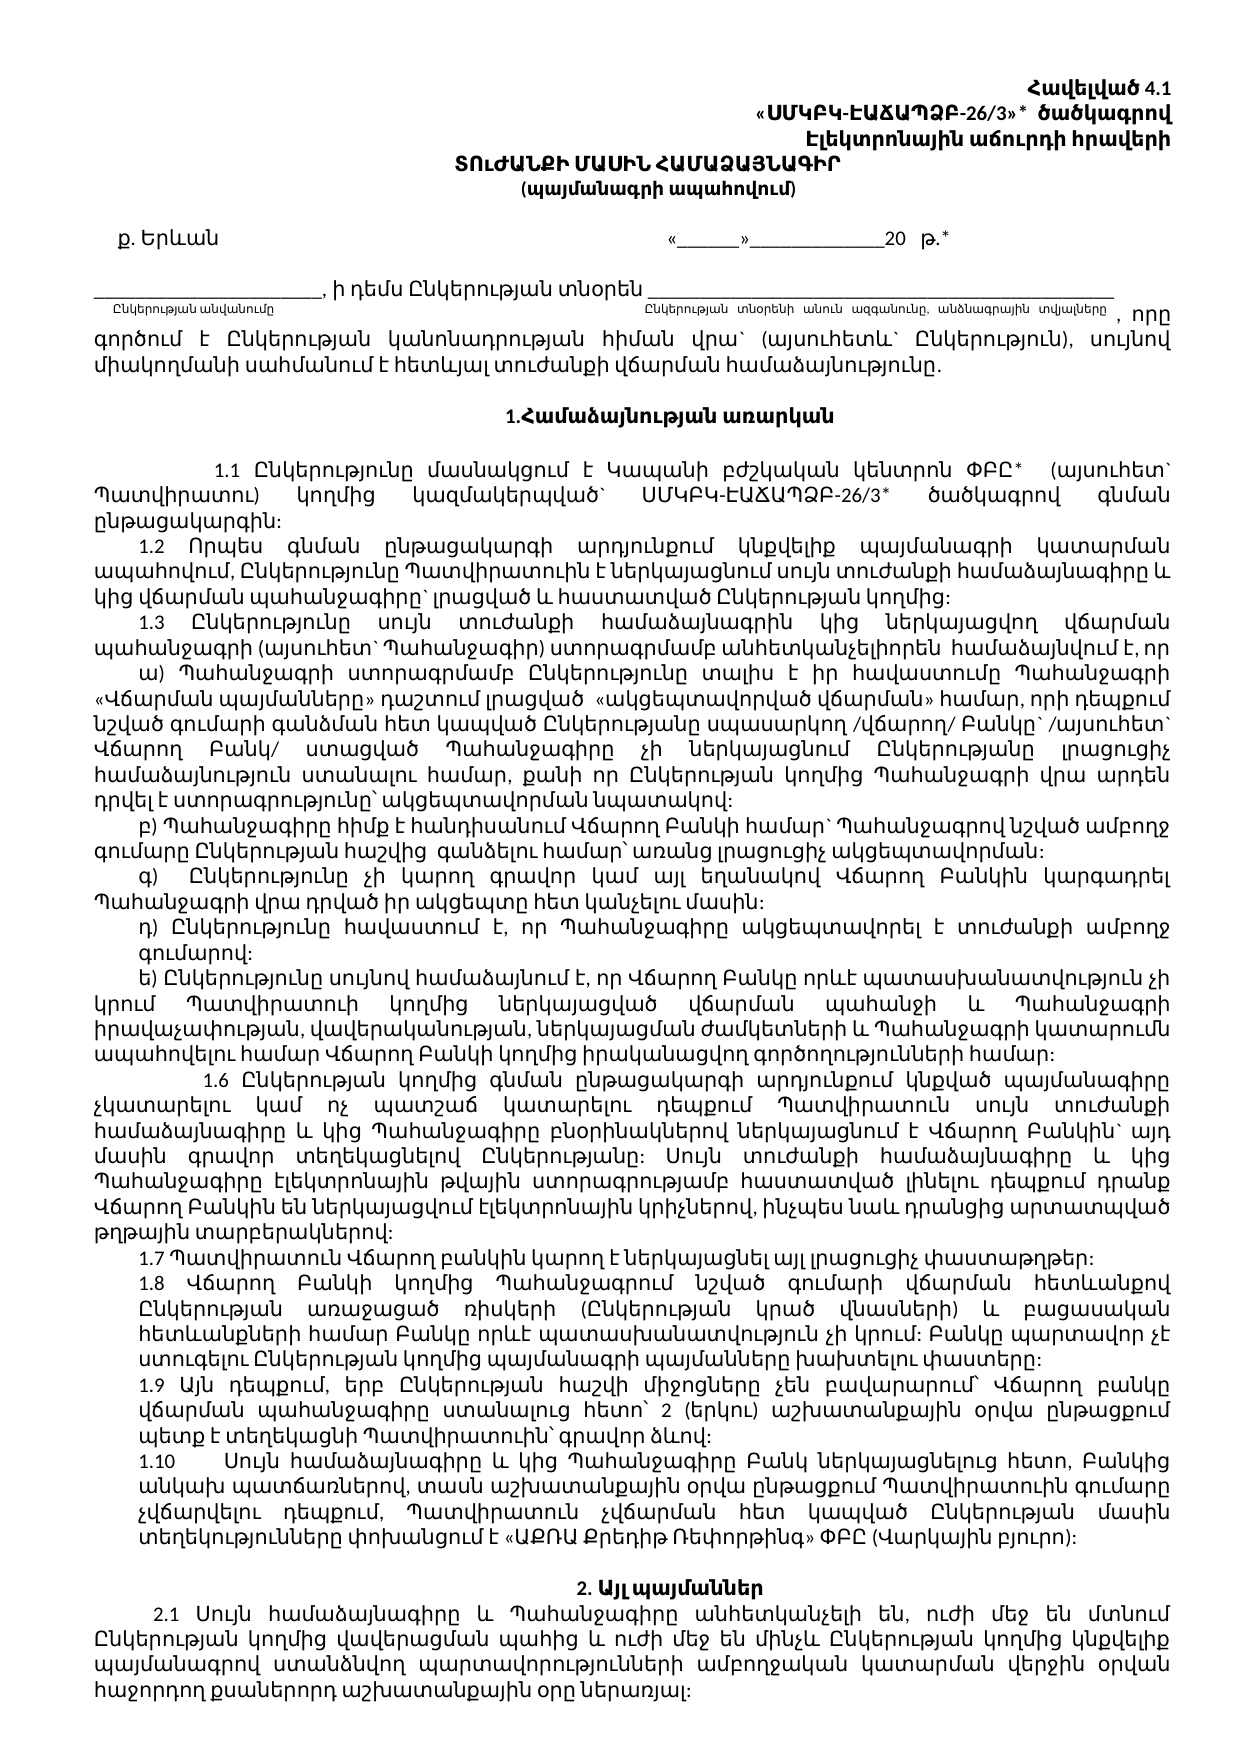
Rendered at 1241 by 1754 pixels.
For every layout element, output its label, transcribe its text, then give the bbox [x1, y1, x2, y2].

text (պայմանագրի ապահովում) [94, 177, 1171, 199]
text գ) Ընկերությունը չի կարող գրավոր կամ այլ եղանակով Վճարող Բանկին կարգադրել Պահանջագրի վրա դրված իր ակցեպտը հետ կանչելու մասին: [94, 864, 1171, 914]
text ք. Երևան «______»_____________20 թ.* [94, 225, 1171, 250]
text 1.1 Ընկերությունը մասնակցում է Կապանի բժշկական կենտրոն ՓԲԸ* (այսուհետ` Պատվիրատու) կողմից կազմակերպված` ՍՄԿԲԿ-ԷԱՃԱՊՁԲ-26/3* ծածկագրով գնման ընթացակարգին: [94, 457, 1171, 533]
text 1.10 Սույն համաձայնագիրը և կից Պահանջագիրը Բանկ ներկայացնելուց հետո, Բանկից անկախ պատճառներով, տասն աշխատանքային օրվա ընթացքում Պատվիրատուին գումարը չվճարվելու դեպքում, Պատվիրատուն չվճարման հետ կապված Ընկերության մասին տեղեկությունները փոխանցում է «ԱՔՌԱ Քրեդիթ Ռեփորթինգ» ՓԲԸ (Վարկային բյուրո): [138, 1448, 1171, 1550]
text ______________________, ի դեմս Ընկերության տնօրեն _____________________________________________ [94, 276, 1171, 301]
text 2. Այլ պայմաններ [169, 1575, 1171, 1601]
text ՏՈւԺԱՆՔԻ ՄԱՍԻՆ ՀԱՄԱՁԱՅՆԱԳԻՐ [94, 151, 1171, 177]
text 1.7 Պատվիրատուն Վճարող բանկին կարող է ներկայացնել այլ լրացուցիչ փաստաթղթեր: [138, 1245, 1171, 1270]
text Հավելված 4.1 [94, 75, 1171, 100]
text դ) Ընկերությունը հավաստում է, որ Պահանջագիրը ակցեպտավորել է տուժանքի ամբողջ գումարով: [138, 914, 1171, 965]
text Ընկերության անվանումը Ընկերության տնօրենի անուն ազգանունը, անձնագրային տվյալները , որը գործում է Ընկերության կանոնադրության հիման վրա` (այսուհետև` Ընկերություն), սույնով միակողմանի սահմանում է հետևյալ տուժանքի վճարման համաձայնությունը. [94, 301, 1171, 377]
text 1.6 Ընկերության կողմից գնման ընթացակարգի արդյունքում կնքված պայմանագիրը չկատարելու կամ ոչ պատշաճ կատարելու դեպքում Պատվիրատուն սույն տուժանքի համաձայնագիրը և կից Պահանջագիրը բնօրինակներով ներկայացնում է Վճարող Բանկին` այդ մասին գրավոր տեղեկացնելով Ընկերությանը: Սույն տուժանքի համաձայնագիրը և կից Պահանջագիրը էլեկտրոնային թվային ստորագրությամբ հաստատված լինելու դեպքում դրանք Վճարող Բանկին են ներկայացվում էլեկտրոնային կրիչներով, ինչպես նաև դրանցից արտատպված թղթային տարբերակներով: [94, 1067, 1171, 1245]
text 2.1 Սույն համաձայնագիրը և Պահանջագիրը անհետկանչելի են, ուժի մեջ են մտնում Ընկերության կողմից վավերացման պահից և ուժի մեջ են մինչև Ընկերության կողմից կնքվելիք պայմանագրով ստանձնվող պարտավորությունների ամբողջական կատարման վերջին օրվան հաջորդող քսաներորդ աշխատանքային օրը ներառյալ: [94, 1601, 1171, 1702]
text 1.3 Ընկերությունը սույն տուժանքի համաձայնագրին կից ներկայացվող վճարման պահանջագրի (այսուհետ` Պահանջագիր) ստորագրմամբ անհետկանչելիորեն համաձայնվում է, որ [94, 609, 1171, 660]
text ե) Ընկերությունը սույնով համաձայնում է, որ Վճարող Բանկը որևէ պատասխանատվություն չի կրում Պատվիրատուի կողմից ներկայացված վճարման պահանջի և Պահանջագրի իրավաչափության, վավերականության, ներկայացման ժամկետների և Պահանջագրի կատարումն ապահովելու համար Վճարող Բանկի կողմից իրականացվող գործողությունների համար: [94, 965, 1171, 1067]
text ա) Պահանջագրի ստորագրմամբ Ընկերությունը տալիս է իր հավաստումը Պահանջագրի «Վճարման պայմանները» դաշտում լրացված «ակցեպտավորված վճարման» համար, որի դեպքում նշված գումարի գանձման հետ կապված Ընկերությանը սպասարկող /վճարող/ Բանկը` /այսուհետ` Վճարող Բանկ/ ստացված Պահանջագիրը չի ներկայացնում Ընկերությանը լրացուցիչ համաձայնություն ստանալու համար, քանի որ Ընկերության կողմից Պահանջագրի վրա արդեն դրվել է ստորագրությունը՝ ակցեպտավորման նպատակով: [94, 660, 1171, 813]
text բ) Պահանջագիրը հիմք է հանդիսանում Վճարող Բանկի համար` Պահանջագրով նշված ամբողջ գումարը Ընկերության հաշվից գանձելու համար՝ առանց լրացուցիչ ակցեպտավորման: [94, 813, 1171, 864]
text 1.2 Որպես գնման ընթացակարգի արդյունքում կնքվելիք պայմանագրի կատարման ապահովում, Ընկերությունը Պատվիրատուին է ներկայացնում սույն տուժանքի համաձայնագիրը և կից վճարման պահանջագիրը` լրացված և հաստատված Ընկերության կողմից: [94, 533, 1171, 609]
text Էլեկտրոնային աճուրդի հրավերի [94, 126, 1171, 151]
text 1.9 Այն դեպքում, երբ Ընկերության հաշվի միջոցները չեն բավարարում՝ Վճարող բանկը վճարման պահանջագիրը ստանալուց հետո՝ 2 (երկու) աշխատանքային օրվա ընթացքում պետք է տեղեկացնի Պատվիրատուին՝ գրավոր ձևով: [138, 1372, 1171, 1448]
text «ՍՄԿԲԿ-ԷԱՃԱՊՁԲ-26/3»* ծածկագրով [94, 100, 1171, 126]
text 1.Համաձայնության առարկան [169, 403, 1171, 428]
text 1.8 Վճարող Բանկի կողմից Պահանջագրում նշված գումարի վճարման հետևանքով Ընկերության առաջացած ռիսկերի (Ընկերության կրած վնասների) և բացասական հետևանքների համար Բանկը որևէ պատասխանատվություն չի կրում: Բանկը պարտավոր չէ ստուգելու Ընկերության կողմից պայմանագրի պայմանները խախտելու փաստերը: [138, 1270, 1171, 1372]
